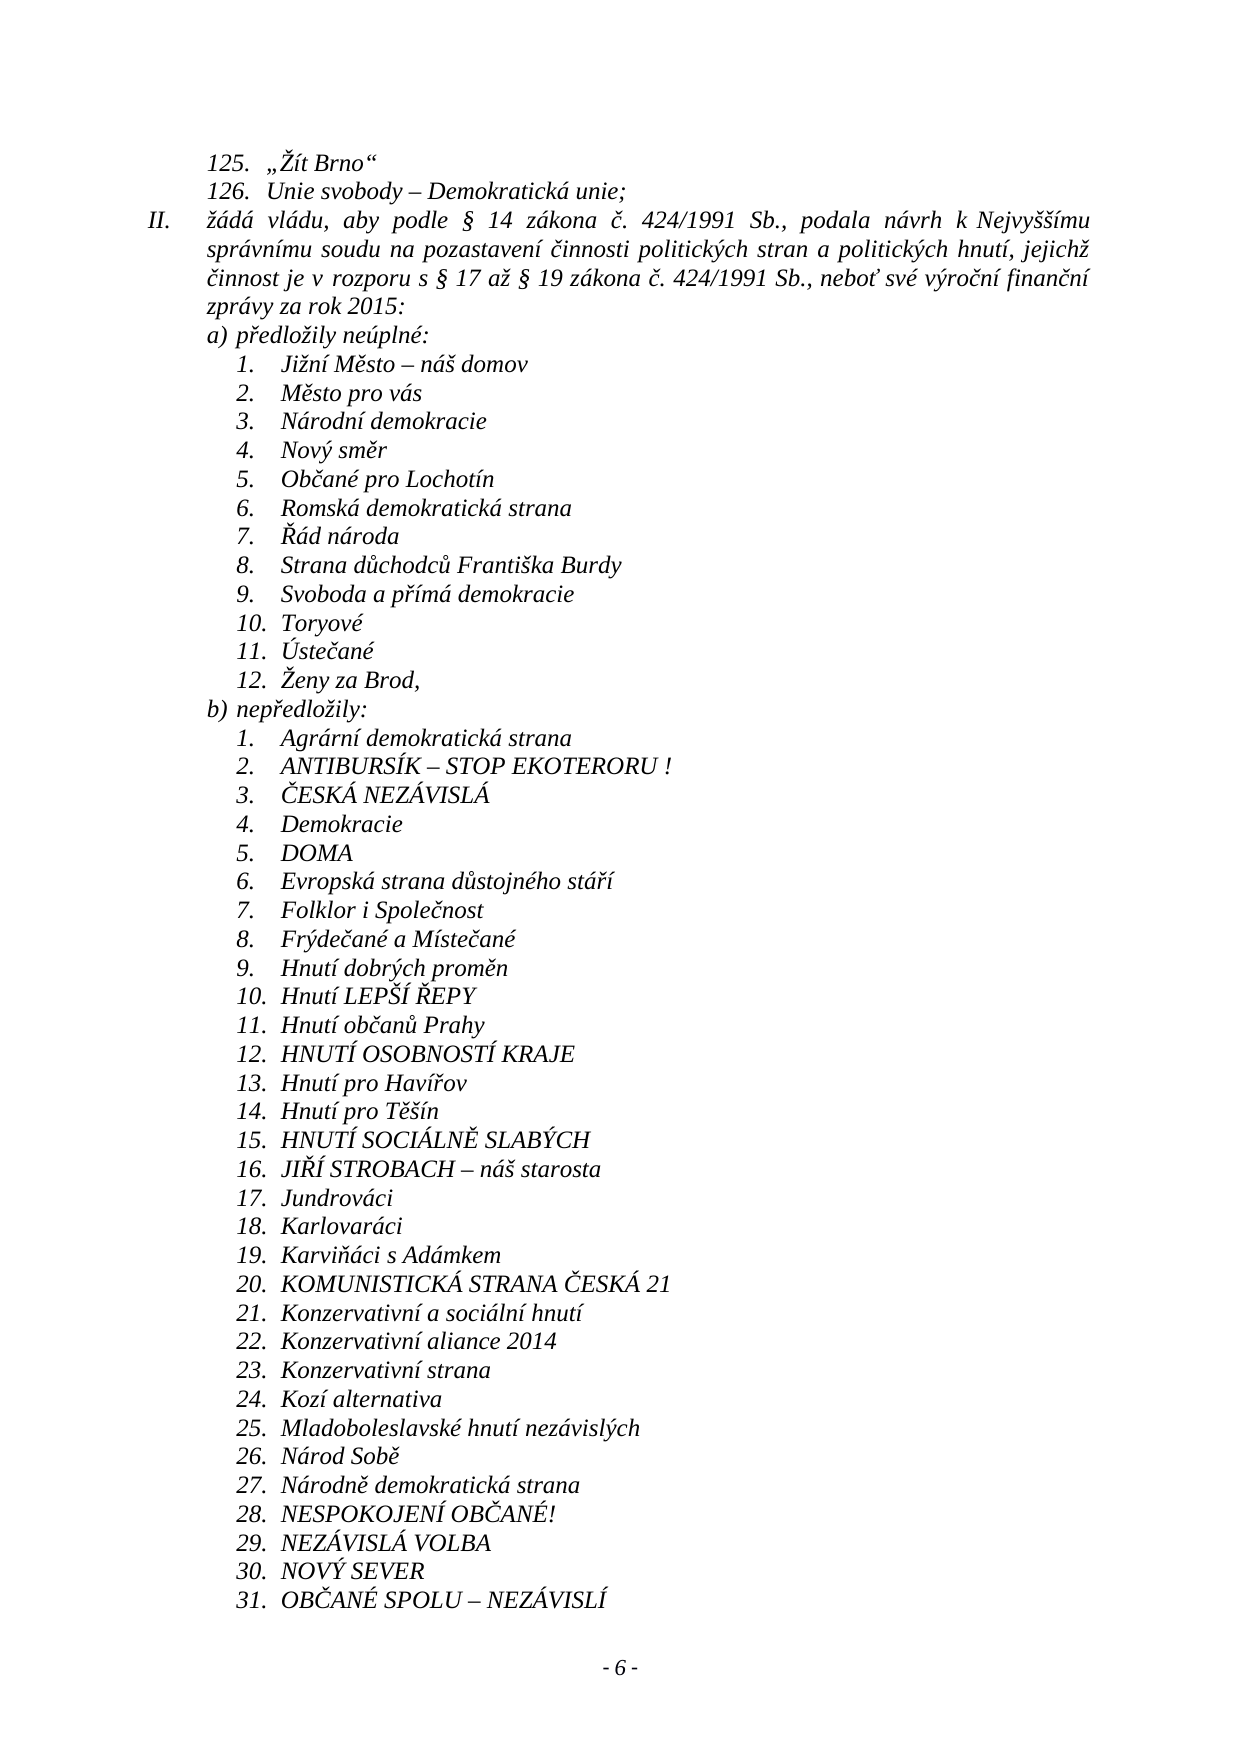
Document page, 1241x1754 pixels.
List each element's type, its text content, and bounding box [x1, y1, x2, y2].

list Romská demokratická strana [236, 493, 1093, 521]
list Město pro vás [236, 378, 1093, 406]
list předložily neúplné: [207, 320, 1093, 349]
list Nový směr [236, 435, 1093, 464]
list NEZÁVISLÁ VOLBA [236, 1528, 1093, 1556]
list JIŘÍ STROBACH – náš starosta [236, 1154, 1093, 1183]
list Konzervativní strana [236, 1355, 1093, 1384]
list Hnutí občanů Prahy [236, 1010, 1093, 1039]
list Unie svobody – Demokratická unie; [207, 176, 1093, 205]
list Svoboda a přímá demokracie [236, 579, 1093, 608]
list OBČANÉ SPOLU – NEZÁVISLÍ [236, 1585, 1093, 1614]
list Národně demokratická strana [236, 1470, 1093, 1499]
list „Žít Brno“ [207, 148, 1093, 176]
list Občané pro Lochotín [236, 464, 1093, 493]
list Agrární demokratická strana [236, 723, 1093, 751]
list Kozí alternativa [236, 1384, 1093, 1413]
list KOMUNISTICKÁ STRANA ČESKÁ 21 [236, 1269, 1093, 1298]
list Hnutí dobrých proměn [236, 953, 1093, 981]
list ČESKÁ NEZÁVISLÁ [236, 780, 1093, 809]
list Hnutí LEPŠÍ ŘEPY [236, 981, 1093, 1010]
list NESPOKOJENÍ OBČANÉ! [236, 1499, 1093, 1528]
list Řád národa [236, 521, 1093, 550]
list Mladoboleslavské hnutí nezávislých [236, 1413, 1093, 1441]
list žádá vládu, aby podle § 14 zákona č. 424/1991 Sb., podala návrh k Nejvyššímu správnímu soudu na pozastavení činnosti politických stran a politických hnutí, jejichž činnost je v rozporu s § 17 až § 19 zákona č. 424/1991 Sb., neboť své výroční finanční zprávy za rok 2015: [148, 205, 1093, 320]
list Národ Sobě [236, 1441, 1093, 1470]
list Strana důchodců Františka Burdy [236, 550, 1093, 579]
list Folklor i Společnost [236, 895, 1093, 924]
list Karviňáci s Adámkem [236, 1240, 1093, 1269]
list nepředložily: [207, 694, 1093, 723]
list HNUTÍ SOCIÁLNĚ SLABÝCH [236, 1125, 1093, 1154]
list Evropská strana důstojného stáří [236, 866, 1093, 895]
list NOVÝ SEVER [236, 1556, 1093, 1585]
list ANTIBURSÍK – STOP EKOTERORU ! [236, 751, 1093, 780]
list Demokracie [236, 809, 1093, 838]
list Konzervativní a sociální hnutí [236, 1298, 1093, 1326]
list Ústečané [236, 636, 1093, 665]
list Karlovaráci [236, 1211, 1093, 1240]
list Jundrováci [236, 1183, 1093, 1211]
list Ženy za Brod, [236, 665, 1093, 694]
list Hnutí pro Těšín [236, 1096, 1093, 1125]
list Hnutí osobností kraje [236, 1039, 1093, 1068]
list Hnutí pro Havířov [236, 1068, 1093, 1096]
list DOMA [236, 838, 1093, 866]
list Konzervativní aliance 2014 [236, 1326, 1093, 1355]
list Jižní Město – náš domov [236, 349, 1093, 378]
list Národní demokracie [236, 406, 1093, 435]
list Toryové [236, 608, 1093, 636]
list Frýdečané a Místečané [236, 924, 1093, 953]
